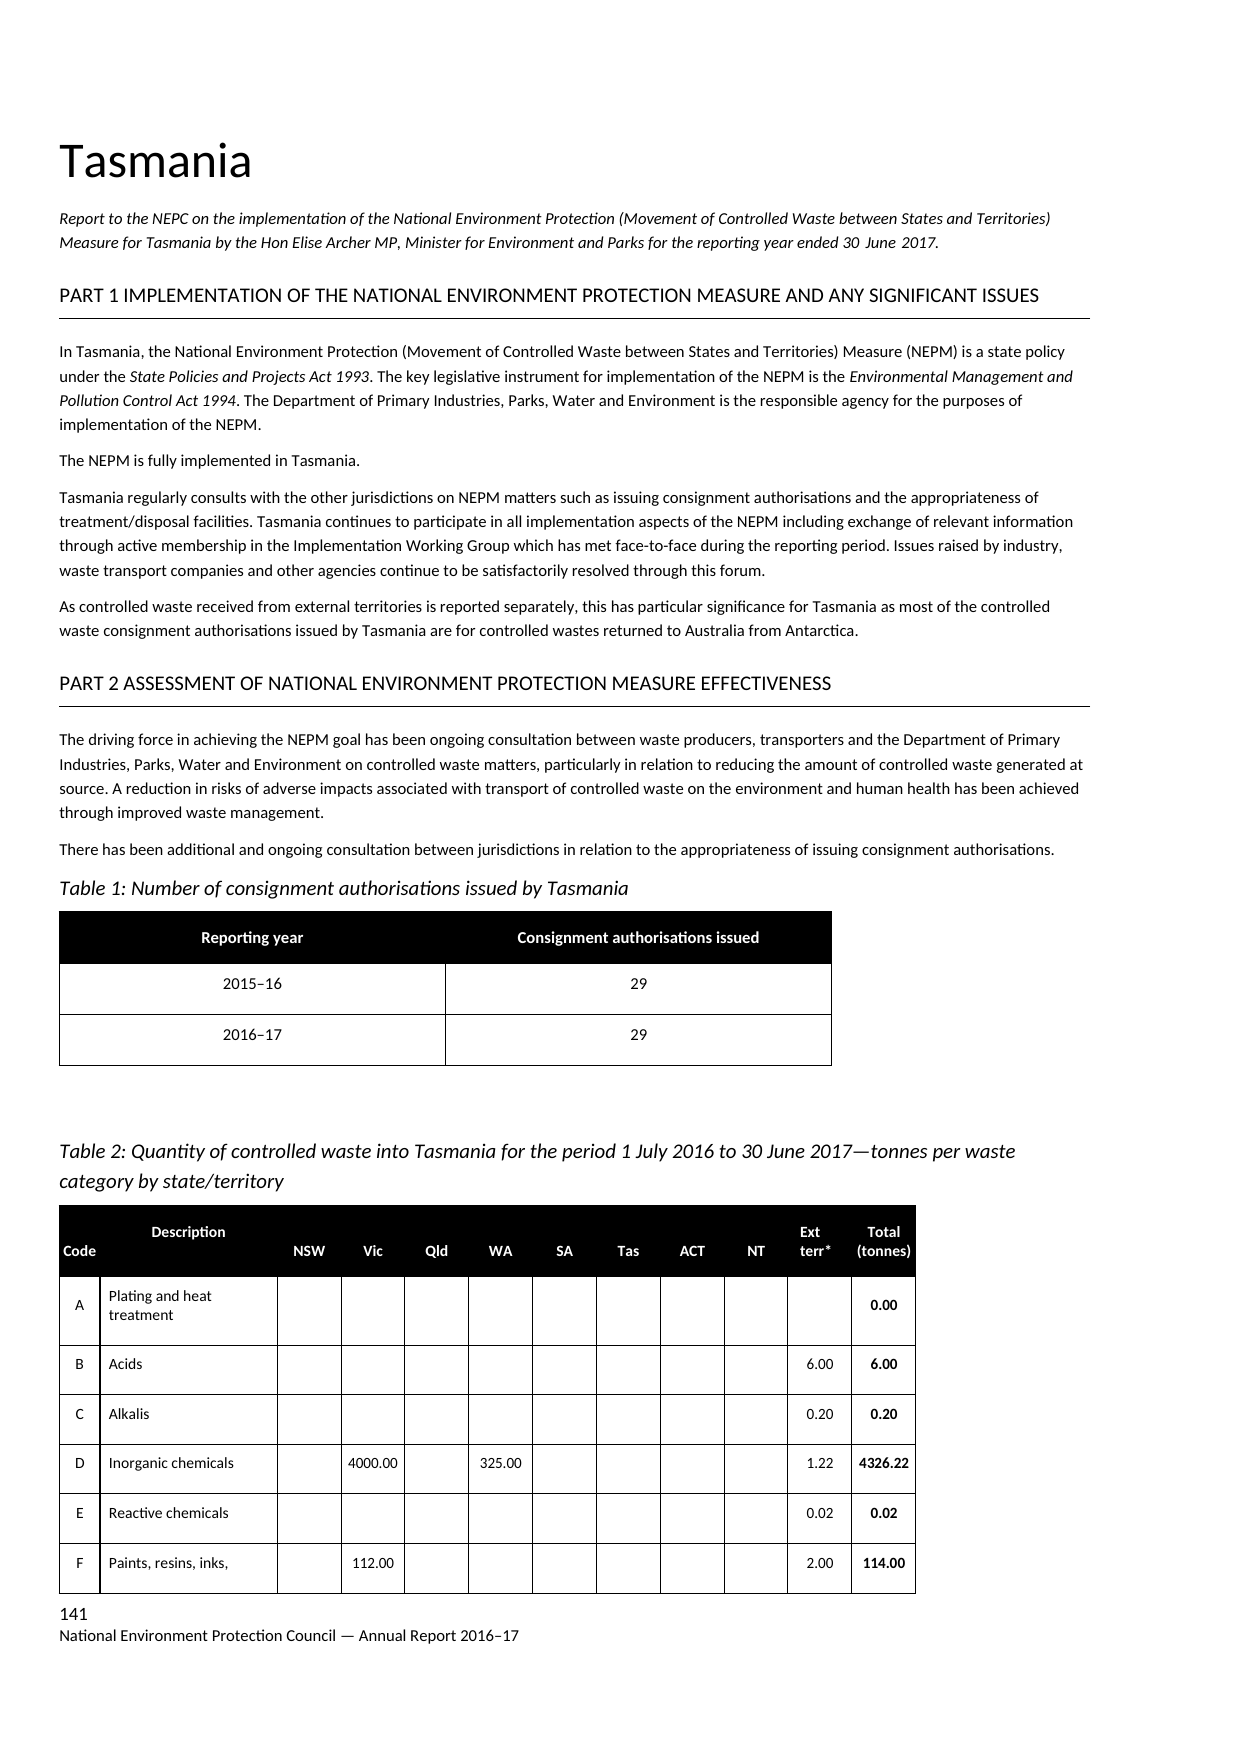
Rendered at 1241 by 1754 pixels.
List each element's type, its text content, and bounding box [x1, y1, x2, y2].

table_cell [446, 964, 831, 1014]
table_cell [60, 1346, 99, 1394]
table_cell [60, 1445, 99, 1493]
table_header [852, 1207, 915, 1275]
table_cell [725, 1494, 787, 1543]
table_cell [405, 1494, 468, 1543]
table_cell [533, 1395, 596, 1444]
text Tasmania regularly consults with the other jurisdictions on NEPM matters such as issuing consignment authorisations and the appropriateness of treatment/disposal facilities. Tasmania continues to participate in all implementation aspects of the NEPM including exchange of relevant information through active membership in the Implementation Working Group which has met face-to-face during the reporting period. Issues raised by industry, waste transport companies and other agencies continue to be satisfactorily resolved through this forum. [59, 487, 1090, 580]
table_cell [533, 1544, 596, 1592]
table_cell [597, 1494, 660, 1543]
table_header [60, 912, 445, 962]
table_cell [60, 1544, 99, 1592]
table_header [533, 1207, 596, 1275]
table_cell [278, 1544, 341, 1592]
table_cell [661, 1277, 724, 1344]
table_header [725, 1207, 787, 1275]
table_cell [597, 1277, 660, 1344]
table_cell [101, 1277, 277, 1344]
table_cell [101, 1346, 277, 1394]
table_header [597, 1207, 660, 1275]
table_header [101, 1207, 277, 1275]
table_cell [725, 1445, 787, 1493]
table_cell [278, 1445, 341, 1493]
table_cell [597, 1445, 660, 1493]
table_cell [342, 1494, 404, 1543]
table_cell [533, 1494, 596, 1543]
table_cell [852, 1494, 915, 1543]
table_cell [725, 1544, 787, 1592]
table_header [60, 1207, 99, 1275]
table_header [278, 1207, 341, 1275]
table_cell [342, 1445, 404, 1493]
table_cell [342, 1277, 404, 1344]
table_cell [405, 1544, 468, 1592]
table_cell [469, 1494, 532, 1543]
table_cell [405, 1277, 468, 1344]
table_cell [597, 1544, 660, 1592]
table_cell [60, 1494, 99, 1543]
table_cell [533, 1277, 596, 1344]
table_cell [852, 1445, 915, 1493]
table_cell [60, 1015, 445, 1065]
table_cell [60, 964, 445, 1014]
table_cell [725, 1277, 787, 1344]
text Report to the NEPC on the implementation of the National Environment Protection (Movement of Controlled Waste between States and Territories) Measure for Tasmania by the Hon Elise Archer MP, Minister for Environment and Parks for the reporting year ended 30 June 2017. [59, 208, 1090, 253]
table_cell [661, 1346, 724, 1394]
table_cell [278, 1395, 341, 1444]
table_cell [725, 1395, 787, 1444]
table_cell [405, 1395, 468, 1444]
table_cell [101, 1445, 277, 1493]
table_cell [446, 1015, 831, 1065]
text The NEPM is fully implemented in Tasmania. [59, 451, 1090, 471]
subtitle Tasmania [59, 129, 1090, 190]
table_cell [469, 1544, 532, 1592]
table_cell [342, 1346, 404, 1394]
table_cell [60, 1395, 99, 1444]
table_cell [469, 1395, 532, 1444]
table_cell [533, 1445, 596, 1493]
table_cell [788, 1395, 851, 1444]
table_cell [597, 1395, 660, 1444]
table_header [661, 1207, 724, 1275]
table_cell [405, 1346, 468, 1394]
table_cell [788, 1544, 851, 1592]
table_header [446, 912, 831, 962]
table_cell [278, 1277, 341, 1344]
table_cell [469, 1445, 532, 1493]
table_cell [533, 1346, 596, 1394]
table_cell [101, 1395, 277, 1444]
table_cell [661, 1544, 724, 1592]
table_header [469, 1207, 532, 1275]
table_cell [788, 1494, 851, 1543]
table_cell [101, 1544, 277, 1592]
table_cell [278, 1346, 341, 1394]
text PART 2 Assessment of National Environment Protection Measure effectiveness [59, 670, 1090, 706]
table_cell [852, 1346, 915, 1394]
text Table 2: Quantity of controlled waste into Tasmania for the period 1 July 2016 to 30 June 2017—tonnes per waste category by state/territory [59, 1138, 1090, 1194]
text There has been additional and ongoing consultation between jurisdictions in relation to the appropriateness of issuing consignment authorisations. [59, 839, 1090, 859]
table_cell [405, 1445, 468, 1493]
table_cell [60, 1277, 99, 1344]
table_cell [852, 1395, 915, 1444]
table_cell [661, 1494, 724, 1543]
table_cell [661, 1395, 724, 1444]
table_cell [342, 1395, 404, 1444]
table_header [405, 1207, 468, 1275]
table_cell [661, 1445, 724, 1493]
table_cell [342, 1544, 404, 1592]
text Table 1: Number of consignment authorisations issued by Tasmania [59, 875, 1090, 900]
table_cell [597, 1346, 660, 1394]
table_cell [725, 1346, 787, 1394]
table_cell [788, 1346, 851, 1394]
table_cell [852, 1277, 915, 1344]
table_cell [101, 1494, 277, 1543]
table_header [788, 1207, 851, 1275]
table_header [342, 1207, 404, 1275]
text As controlled waste received from external territories is reported separately, this has particular significance for Tasmania as most of the controlled waste consignment authorisations issued by Tasmania are for controlled wastes returned to Australia from Antarctica. [59, 596, 1090, 641]
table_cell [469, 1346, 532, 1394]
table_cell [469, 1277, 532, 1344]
text In Tasmania, the National Environment Protection (Movement of Controlled Waste between States and Territories) Measure (NEPM) is a state policy under the State Policies and Projects Act 1993. The key legislative instrument for implementation of the NEPM is the Environmental Management and Pollution Control Act 1994. The Department of Primary Industries, Parks, Water and Environment is the responsible agency for the purposes of implementation of the NEPM. [59, 341, 1090, 435]
text PART 1 Implementation of the National Environment Protection Measure and any significant issues [59, 282, 1090, 318]
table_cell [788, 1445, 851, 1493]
text The driving force in achieving the NEPM goal has been ongoing consultation between waste producers, transporters and the Department of Primary Industries, Parks, Water and Environment on controlled waste matters, particularly in relation to reducing the amount of controlled waste generated at source. A reduction in risks of adverse impacts associated with transport of controlled waste on the environment and human health has been achieved through improved waste management. [59, 729, 1090, 823]
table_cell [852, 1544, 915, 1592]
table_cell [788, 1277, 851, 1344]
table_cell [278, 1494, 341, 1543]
